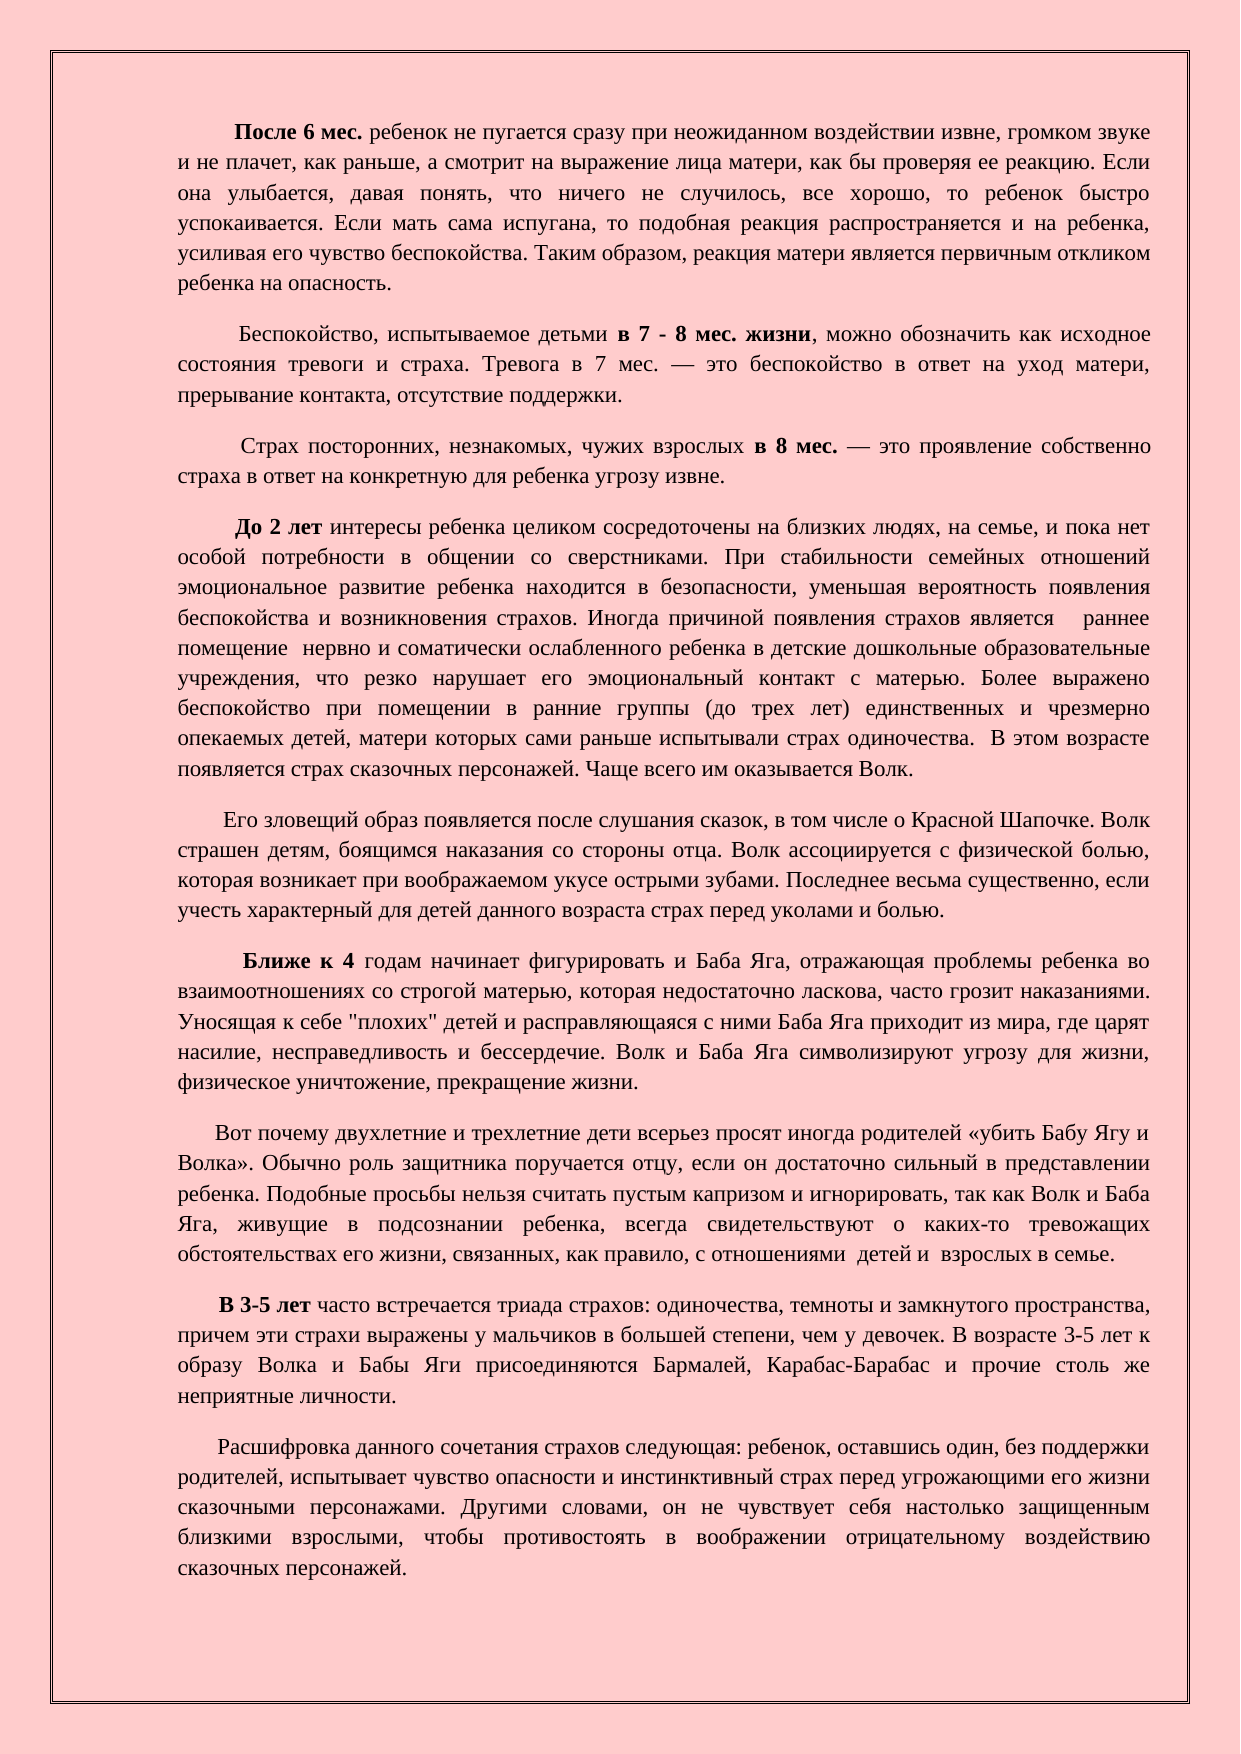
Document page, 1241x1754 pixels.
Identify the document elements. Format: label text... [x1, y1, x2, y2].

text Вот почему двухлетние и трехлетние дети всерьез просят иногда родителей «убить Бабу Ягу и Волка». Обычно роль защитника поручается отцу, если он достаточно сильный в представлении ребенка. Подобные просьбы нельзя считать пустым капризом и игнорировать, так как Волк и Баба Яга, живущие в подсознании ребенка, всегда свидетельствуют о каких-то тревожащих обстоятельствах его жизни, связанных, как правило, с отношениями детей и взрослых в семье. [177, 1119, 1152, 1266]
text После 6 мес. ребенок не пугается сразу при неожиданном воздействии извне, громком звуке и не плачет, как раньше, а смотрит на выражение лица матери, как бы проверяя ее реакцию. Если она улыбается, давая понять, что ничего не случилось, все хорошо, то ребенок быстро успокаивается. Если мать сама испугана, то подобная реакция распространяется и на ребенка, усиливая его чувство беспокойства. Таким образом, реакция матери является первичным откликом ребенка на опасность. [177, 118, 1152, 296]
text Беспокойство, испытываемое детьми в 7 - 8 мес. жизни, можно обозначить как исходное состояния тревоги и страха. Тревога в 7 мес. — это беспокойство в ответ на уход матери, прерывание контакта, отсутствие поддержки. [177, 320, 1152, 407]
text В 3-5 лет часто встречается триада страхов: одиночества, темноты и замкнутого пространства, причем эти страхи выражены у мальчиков в большей степени, чем у девочек. В возрасте 3-5 лет к образу Волка и Бабы Яги присоединяются Бармалей, Карабас-Барабас и прочие столь же неприятные личности. [177, 1291, 1152, 1408]
text Расшифровка данного сочетания страхов следующая: ребенок, оставшись один, без поддержки родителей, испытывает чувство опасности и инстинктивный страх перед угрожающими его жизни сказочными персонажами. Другими словами, он не чувствует себя настолько защищенным близкими взрослыми, чтобы противостоять в воображении отрицательному воздействию сказочных персонажей. [177, 1433, 1152, 1580]
text До 2 лет интересы ребенка целиком сосредоточены на близких людях, на семье, и пока нет особой потребности в общении со сверстниками. При стабильности семейных отношений эмоциональное развитие ребенка находится в безопасности, уменьшая вероятность появления беспокойства и возникновения страхов. Иногда причиной появления страхов является раннее помещение нервно и соматически ослабленного ребенка в детские дошкольные образовательные учреждения, что резко нарушает его эмоциональный контакт с матерью. Более выражено беспокойство при помещении в ранние группы (до трех лет) единственных и чрезмерно опекаемых детей, матери которых сами раньше испытывали страх одиночества. В этом возрасте появляется страх сказочных персонажей. Чаще всего им оказывается Волк. [177, 513, 1152, 781]
text Ближе к 4 годам начинает фигурировать и Баба Яга, отражающая проблемы ребенка во взаимоотношениях со строгой матерью, которая недостаточно ласкова, часто грозит наказаниями. Уносящая к себе "плохих" детей и расправляющаяся с ними Баба Яга приходит из мира, где царят насилие, несправедливость и бессердечие. Волк и Баба Яга символизируют угрозу для жизни, физическое уничтожение, прекращение жизни. [177, 947, 1152, 1094]
text Страх посторонних, незнакомых, чужих взрослых в 8 мес. — это проявление собственно страха в ответ на конкретную для ребенка угрозу извне. [177, 432, 1152, 488]
text Его зловещий образ появляется после слушания сказок, в том числе о Красной Шапочке. Волк страшен детям, боящимся наказания со стороны отца. Волк ассоциируется с физической болью, которая возникает при воображаемом укусе острыми зубами. Последнее весьма существенно, если учесть характерный для детей данного возраста страх перед уколами и болью. [177, 806, 1152, 923]
